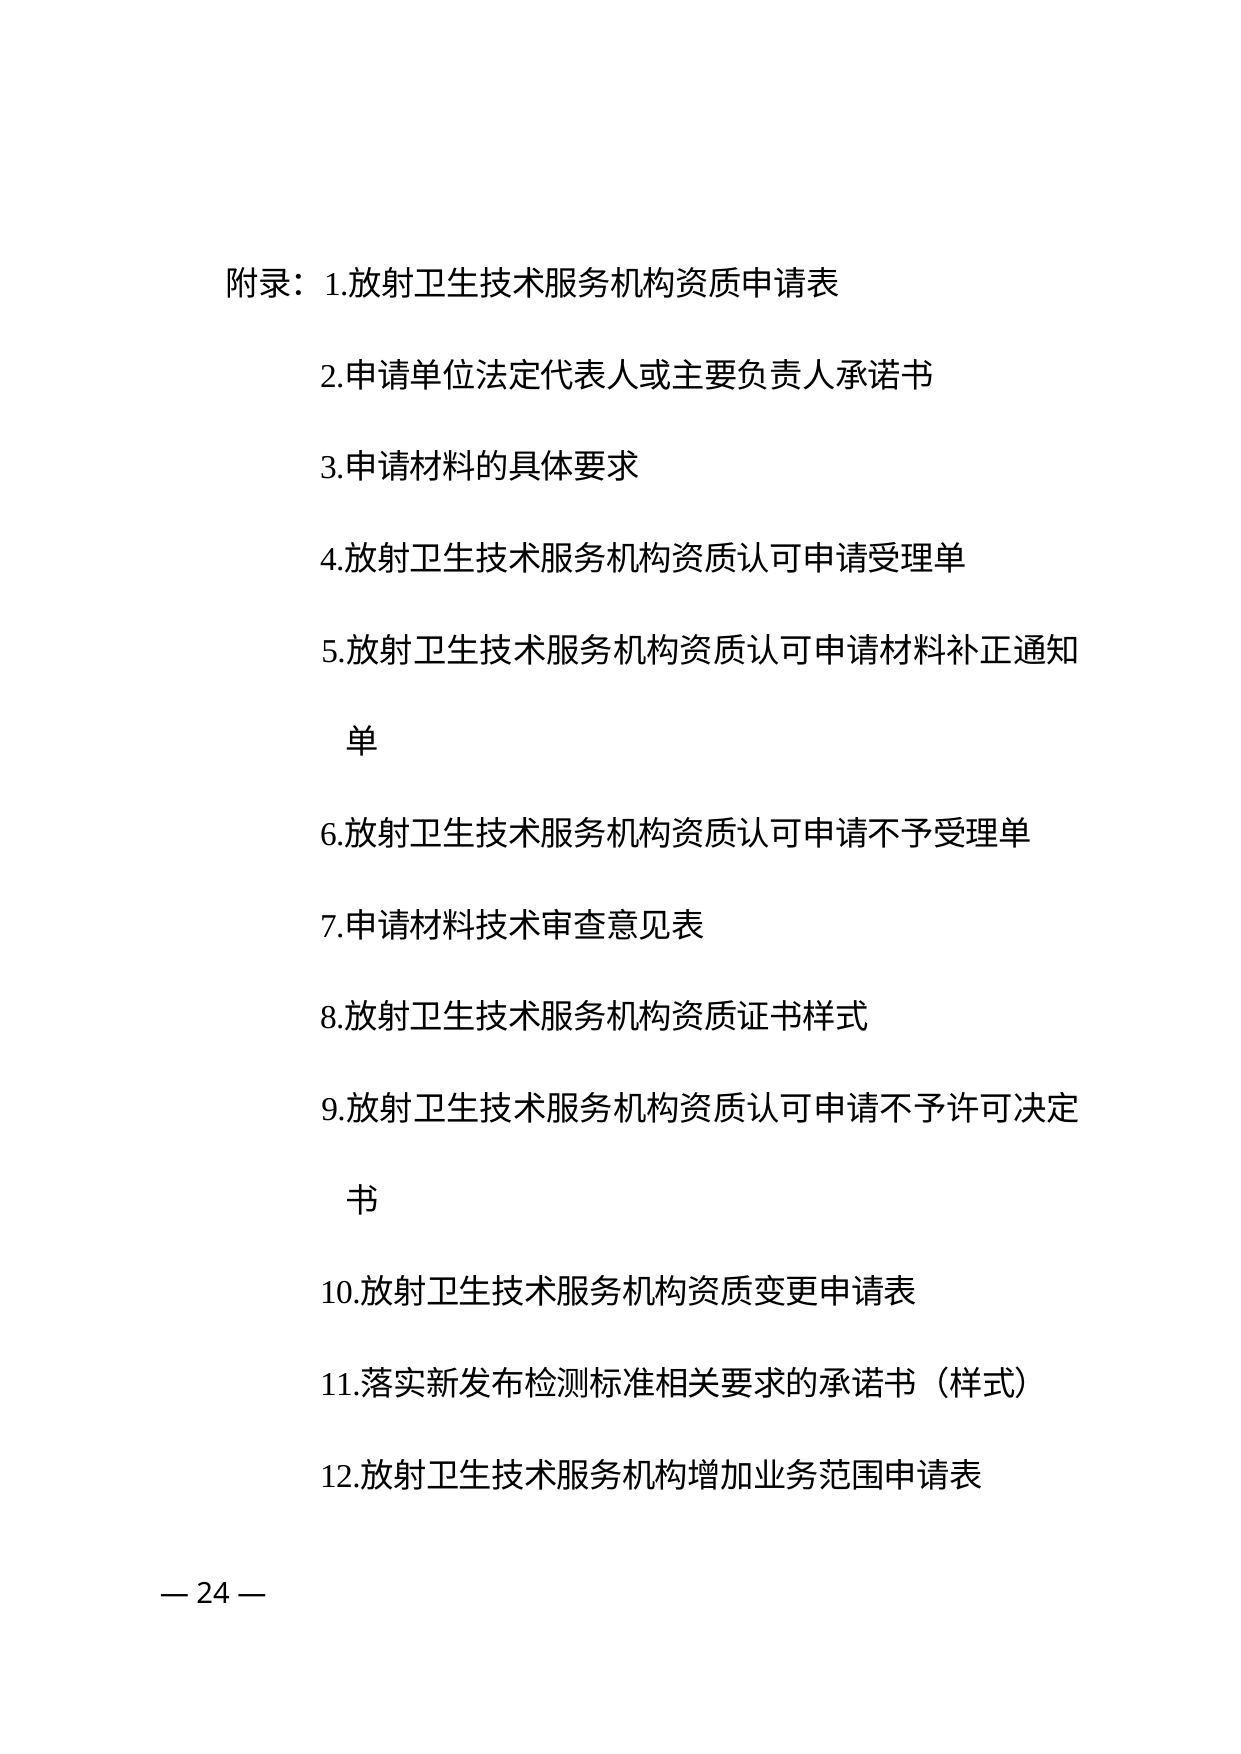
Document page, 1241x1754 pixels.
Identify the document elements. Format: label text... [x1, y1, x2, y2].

text 12.放射卫生技术服务机构增加业务范围申请表 [159, 1427, 1081, 1519]
text 11.落实新发布检测标准相关要求的承诺书（样式） [159, 1335, 1081, 1427]
text 3.申请材料的具体要求 [159, 419, 1081, 510]
text 6.放射卫生技术服务机构资质认可申请不予受理单 [159, 785, 1081, 877]
text 附录：1.放射卫生技术服务机构资质申请表 [159, 235, 1081, 327]
text 2.申请单位法定代表人或主要负责人承诺书 [159, 327, 1081, 419]
text 7.申请材料技术审查意见表 [159, 877, 1081, 969]
text 10.放射卫生技术服务机构资质变更申请表 [159, 1244, 1081, 1335]
text 5.放射卫生技术服务机构资质认可申请材料补正通知单 [321, 602, 1081, 785]
text 9.放射卫生技术服务机构资质认可申请不予许可决定书 [321, 1060, 1081, 1244]
text 8.放射卫生技术服务机构资质证书样式 [159, 969, 1081, 1060]
text 4.放射卫生技术服务机构资质认可申请受理单 [159, 510, 1081, 602]
